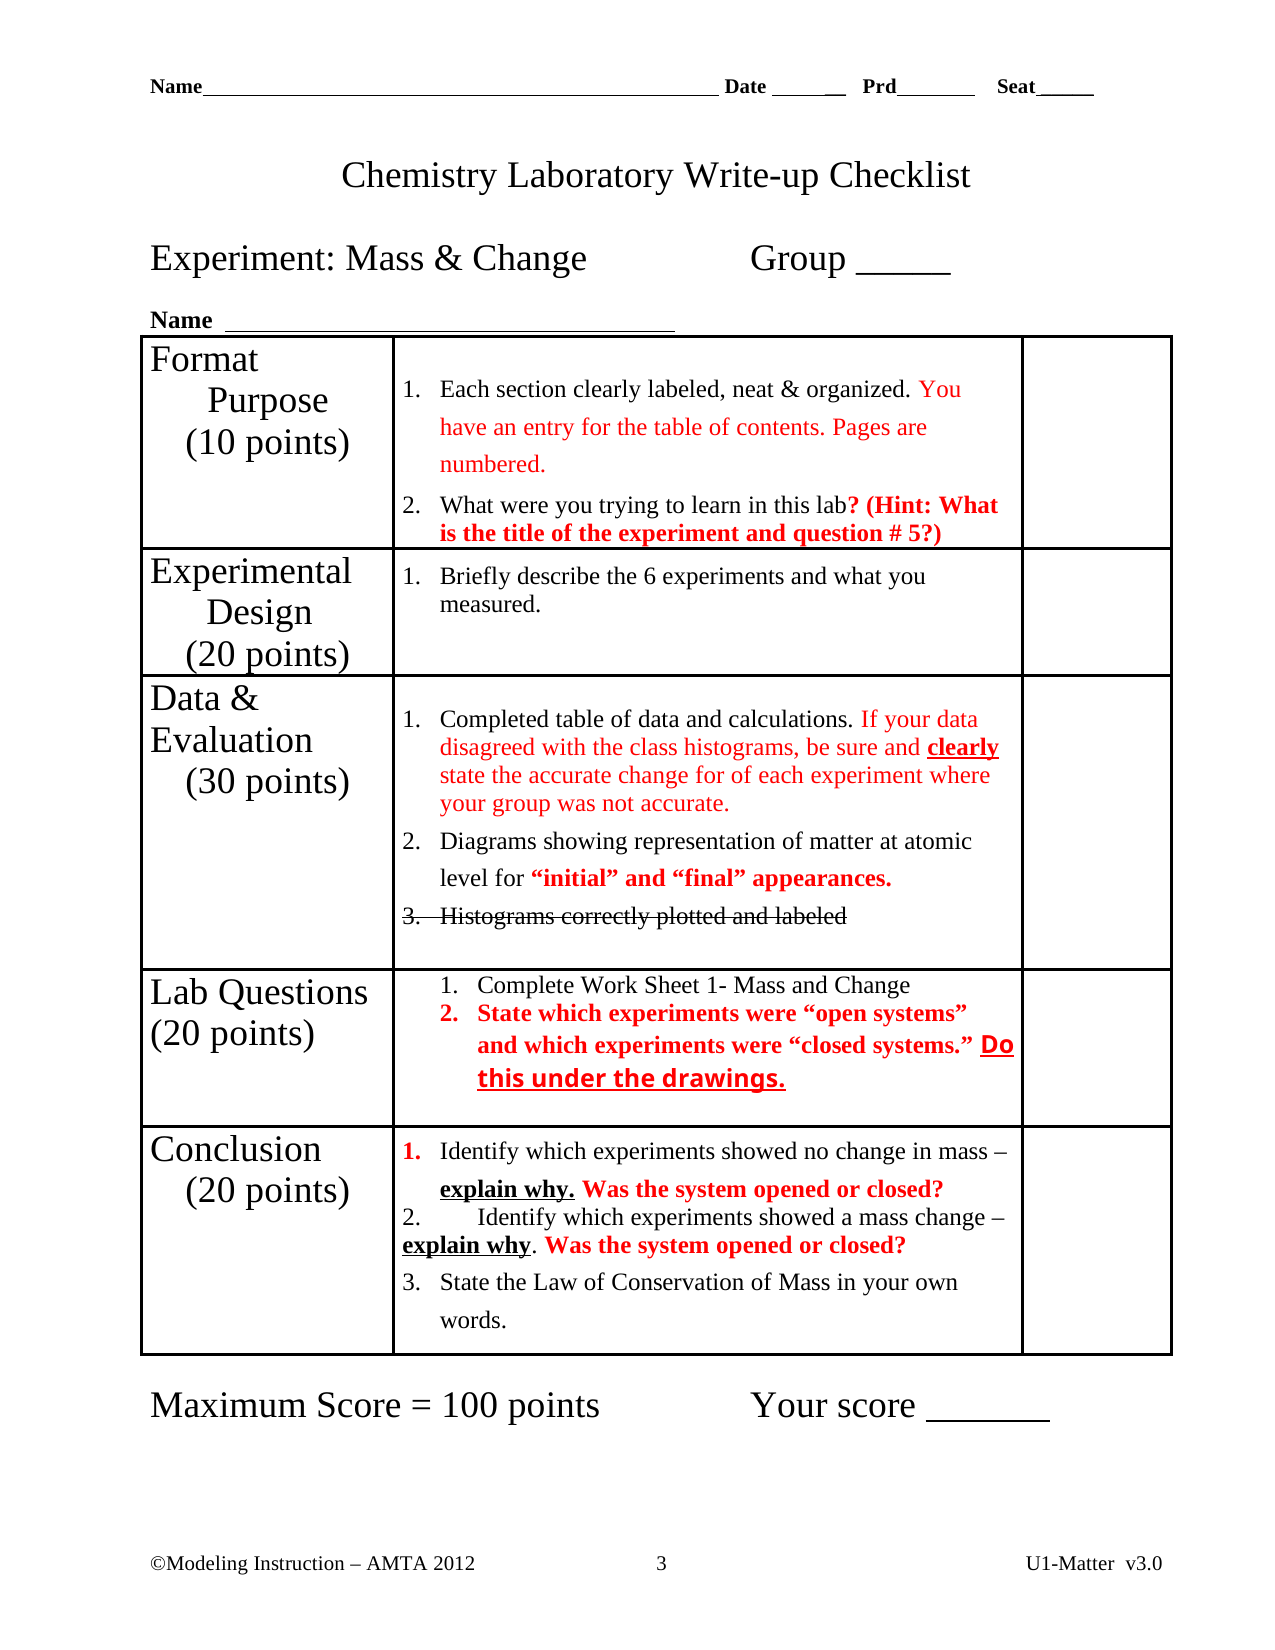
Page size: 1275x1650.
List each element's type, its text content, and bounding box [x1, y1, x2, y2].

table_cell Lab Questions (20 points) [143, 971, 392, 1124]
text Maximum Score = 100 points Your score [150, 1384, 1162, 1425]
table_cell [1024, 1128, 1170, 1353]
table_header Each section clearly labeled, neat & organized. You have an entry for the table of contents. Pages are numbered. What were you trying to learn in this lab? (Hint: What is the title of the experiment and question # 5?) [395, 338, 1021, 547]
table_cell 1. Completed table of data and calculations. If your data disagreed with the class histograms, be sure and clearly state the accurate change for of each experiment where your group was not accurate. 2. Diagrams showing representation of matter at atomic level for “initial” and “final” appearances. 3. Histograms correctly plotted and labeled [395, 677, 1021, 967]
table_header Format Purpose (10 points) [143, 338, 392, 547]
table_cell Briefly describe the 6 experiments and what you measured. [395, 550, 1021, 674]
table_cell Conclusion (20 points) [143, 1128, 392, 1353]
text Name [150, 306, 1237, 334]
table_cell [1024, 971, 1170, 1124]
table_header [1024, 338, 1170, 547]
table_cell [1024, 677, 1170, 967]
text Name Date __ Prd Seat _____ [150, 75, 1162, 98]
text Chemistry Laboratory Write-up Checklist [150, 154, 1162, 196]
table_cell Experimental Design (20 points) [143, 550, 392, 674]
table_cell Data & Evaluation (30 points) [143, 677, 392, 967]
table_cell Identify which experiments showed no change in mass – explain why. Was the system opened or closed? 2. Identify which experiments showed a mass change – explain why. Was the system opened or closed? 3. State the Law of Conservation of Mass in your own words. [395, 1128, 1021, 1353]
text Experiment: Mass & Change Group _____ [150, 237, 1237, 278]
table_cell [1024, 550, 1170, 674]
table_cell Complete Work Sheet 1- Mass and Change State which experiments were “open systems” and which experiments were “closed systems.” Do this under the drawings. [395, 971, 1021, 1124]
